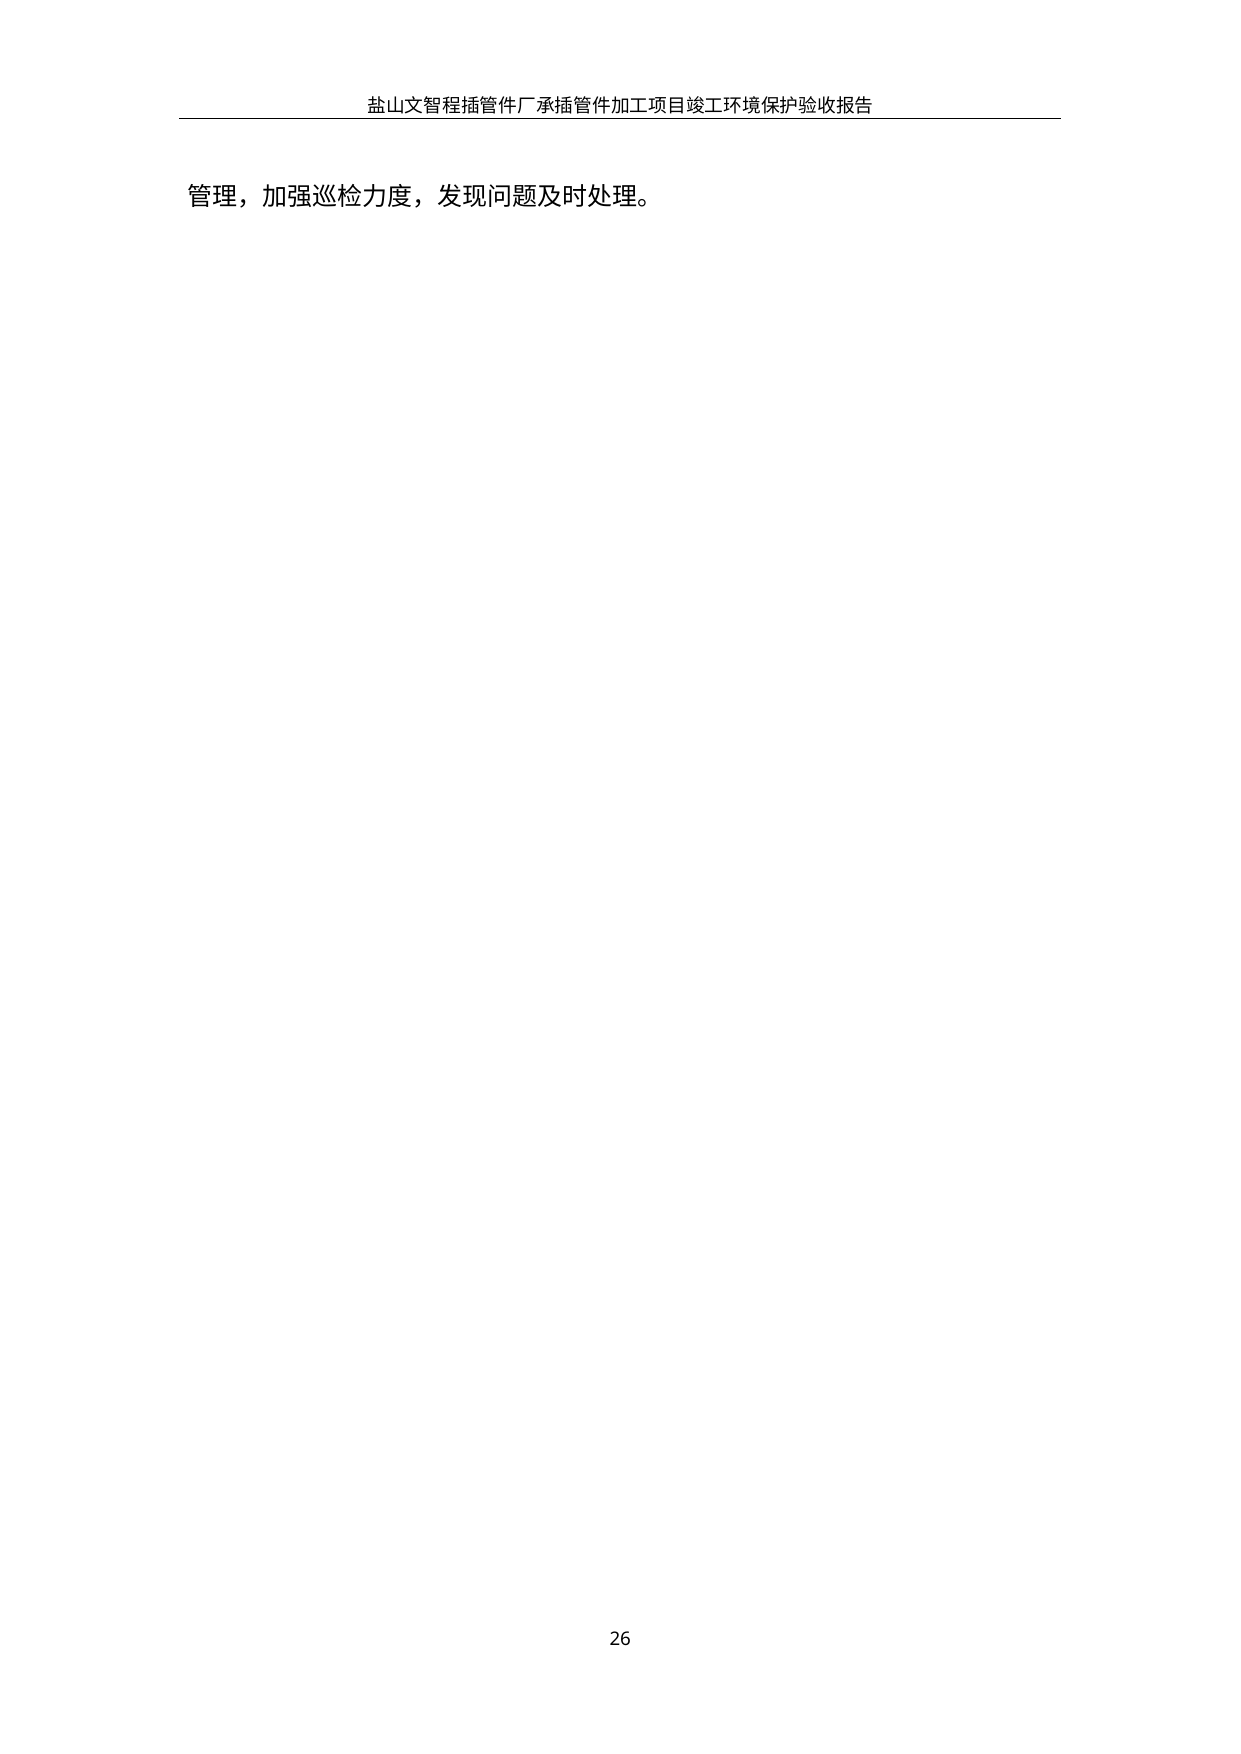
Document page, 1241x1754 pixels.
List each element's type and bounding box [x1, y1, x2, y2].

subtitle [187, 162, 1053, 227]
